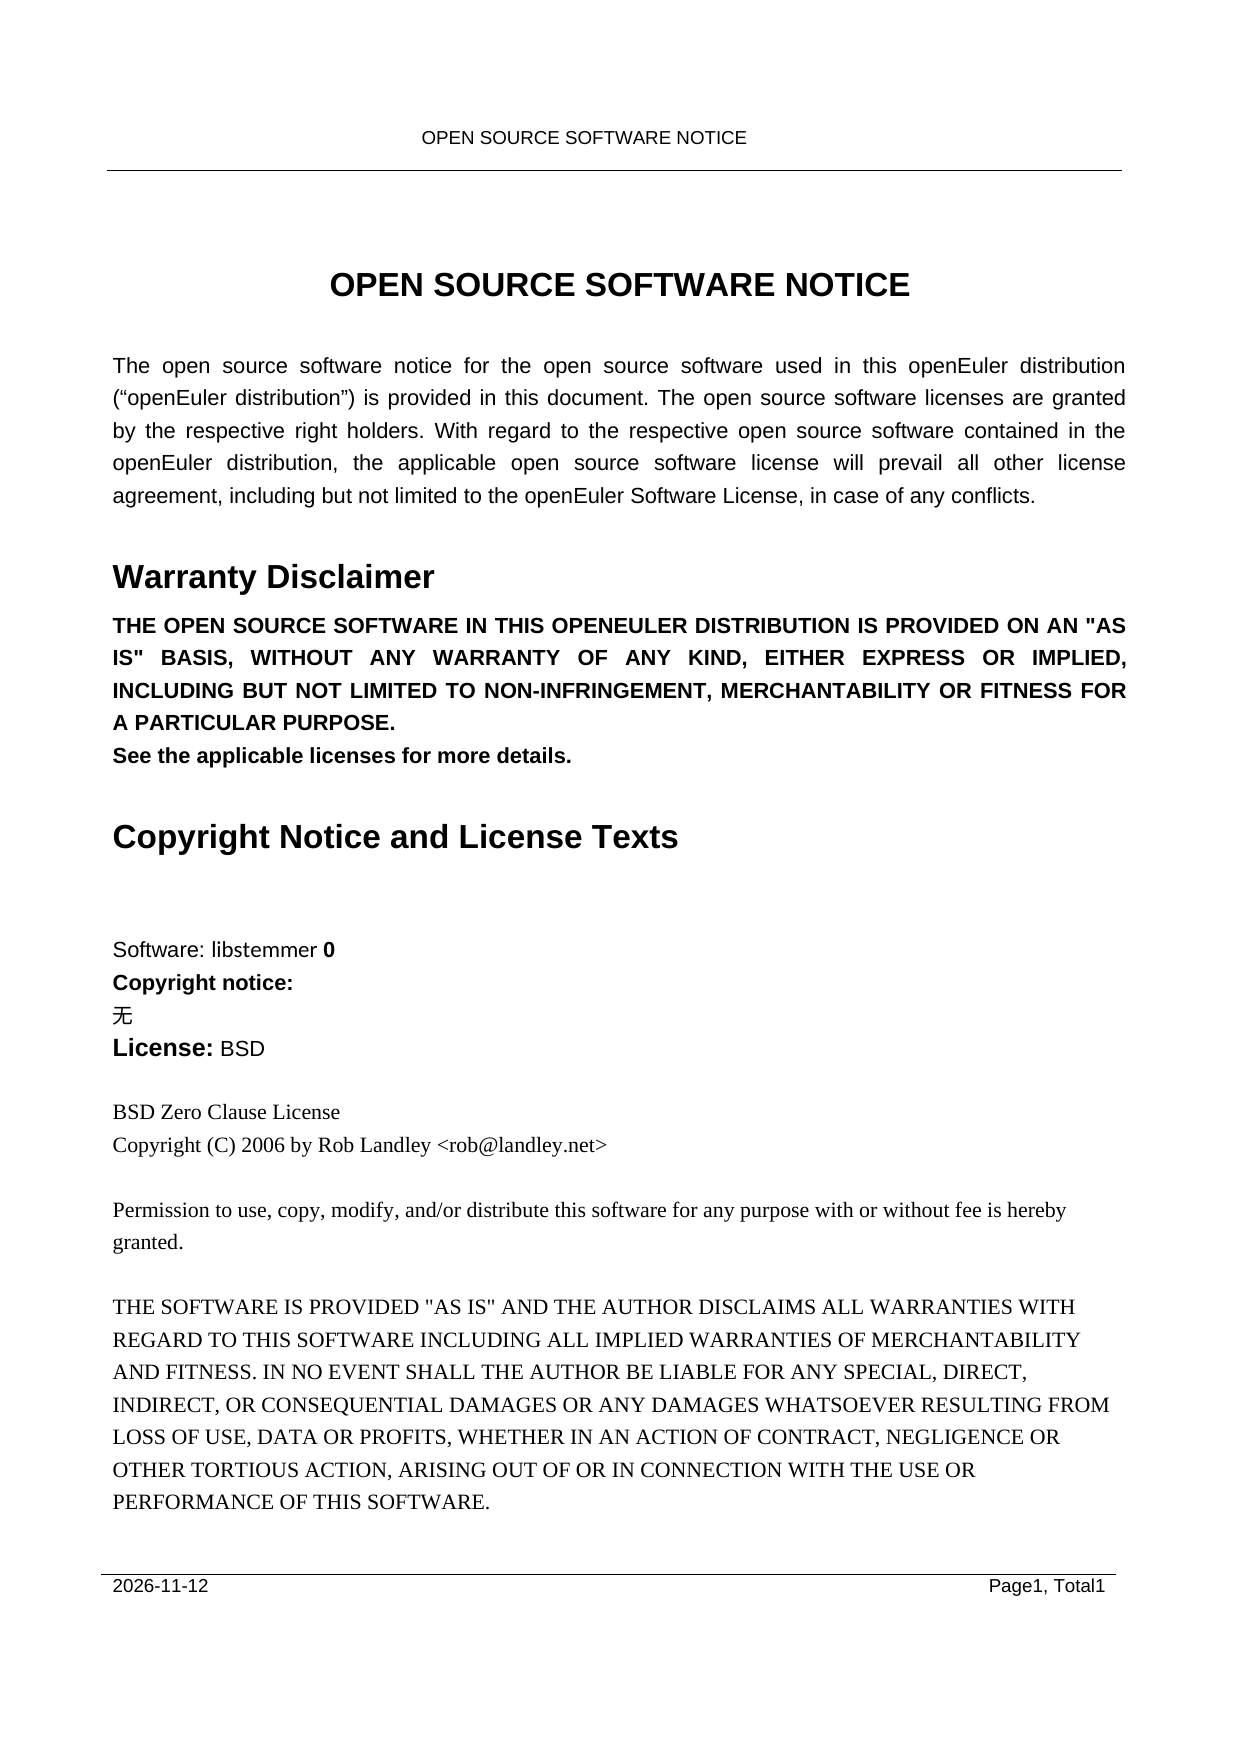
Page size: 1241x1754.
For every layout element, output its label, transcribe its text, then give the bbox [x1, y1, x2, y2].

text 无 [112, 998, 1128, 1031]
text Copyright notice: [112, 966, 1128, 998]
text OPEN SOURCE SOFTWARE NOTICE [112, 251, 1128, 316]
text Warranty Disclaimer [112, 544, 1128, 609]
text THE OPEN SOURCE SOFTWARE IN THIS OPENEULER DISTRIBUTION IS PROVIDED ON AN "AS IS" BASIS, WITHOUT ANY WARRANTY OF ANY KIND, EITHER EXPRESS OR IMPLIED, INCLUDING BUT NOT LIMITED TO NON-INFRINGEMENT, MERCHANTABILITY OR FITNESS FOR A PARTICULAR PURPOSE. See the applicable licenses for more details. [112, 609, 1128, 771]
text The open source software notice for the open source software used in this openEuler distribution (“openEuler distribution”) is provided in this document. The open source software licenses are granted by the respective right holders. With regard to the respective open source software contained in the openEuler distribution, the applicable open source software license will prevail all other license agreement, including but not limited to the openEuler Software License, in case of any conflicts. [112, 349, 1128, 511]
text License: BSD BSD Zero Clause License Copyright (C) 2006 by Rob Landley <rob@landley.net> Permission to use, copy, modify, and/or distribute this software for any purpose with or without fee is hereby granted. THE SOFTWARE IS PROVIDED "AS IS" AND THE AUTHOR DISCLAIMS ALL WARRANTIES WITH REGARD TO THIS SOFTWARE INCLUDING ALL IMPLIED WARRANTIES OF MERCHANTABILITY AND FITNESS. IN NO EVENT SHALL THE AUTHOR BE LIABLE FOR ANY SPECIAL, DIRECT, INDIRECT, OR CONSEQUENTIAL DAMAGES OR ANY DAMAGES WHATSOEVER RESULTING FROM LOSS OF USE, DATA OR PROFITS, WHETHER IN AN ACTION OF CONTRACT, NEGLIGENCE OR OTHER TORTIOUS ACTION, ARISING OUT OF OR IN CONNECTION WITH THE USE OR PERFORMANCE OF THIS SOFTWARE. [112, 1031, 1128, 1551]
text Software: libstemmer 0 [112, 933, 1128, 966]
text Copyright Notice and License Texts [112, 804, 1128, 869]
